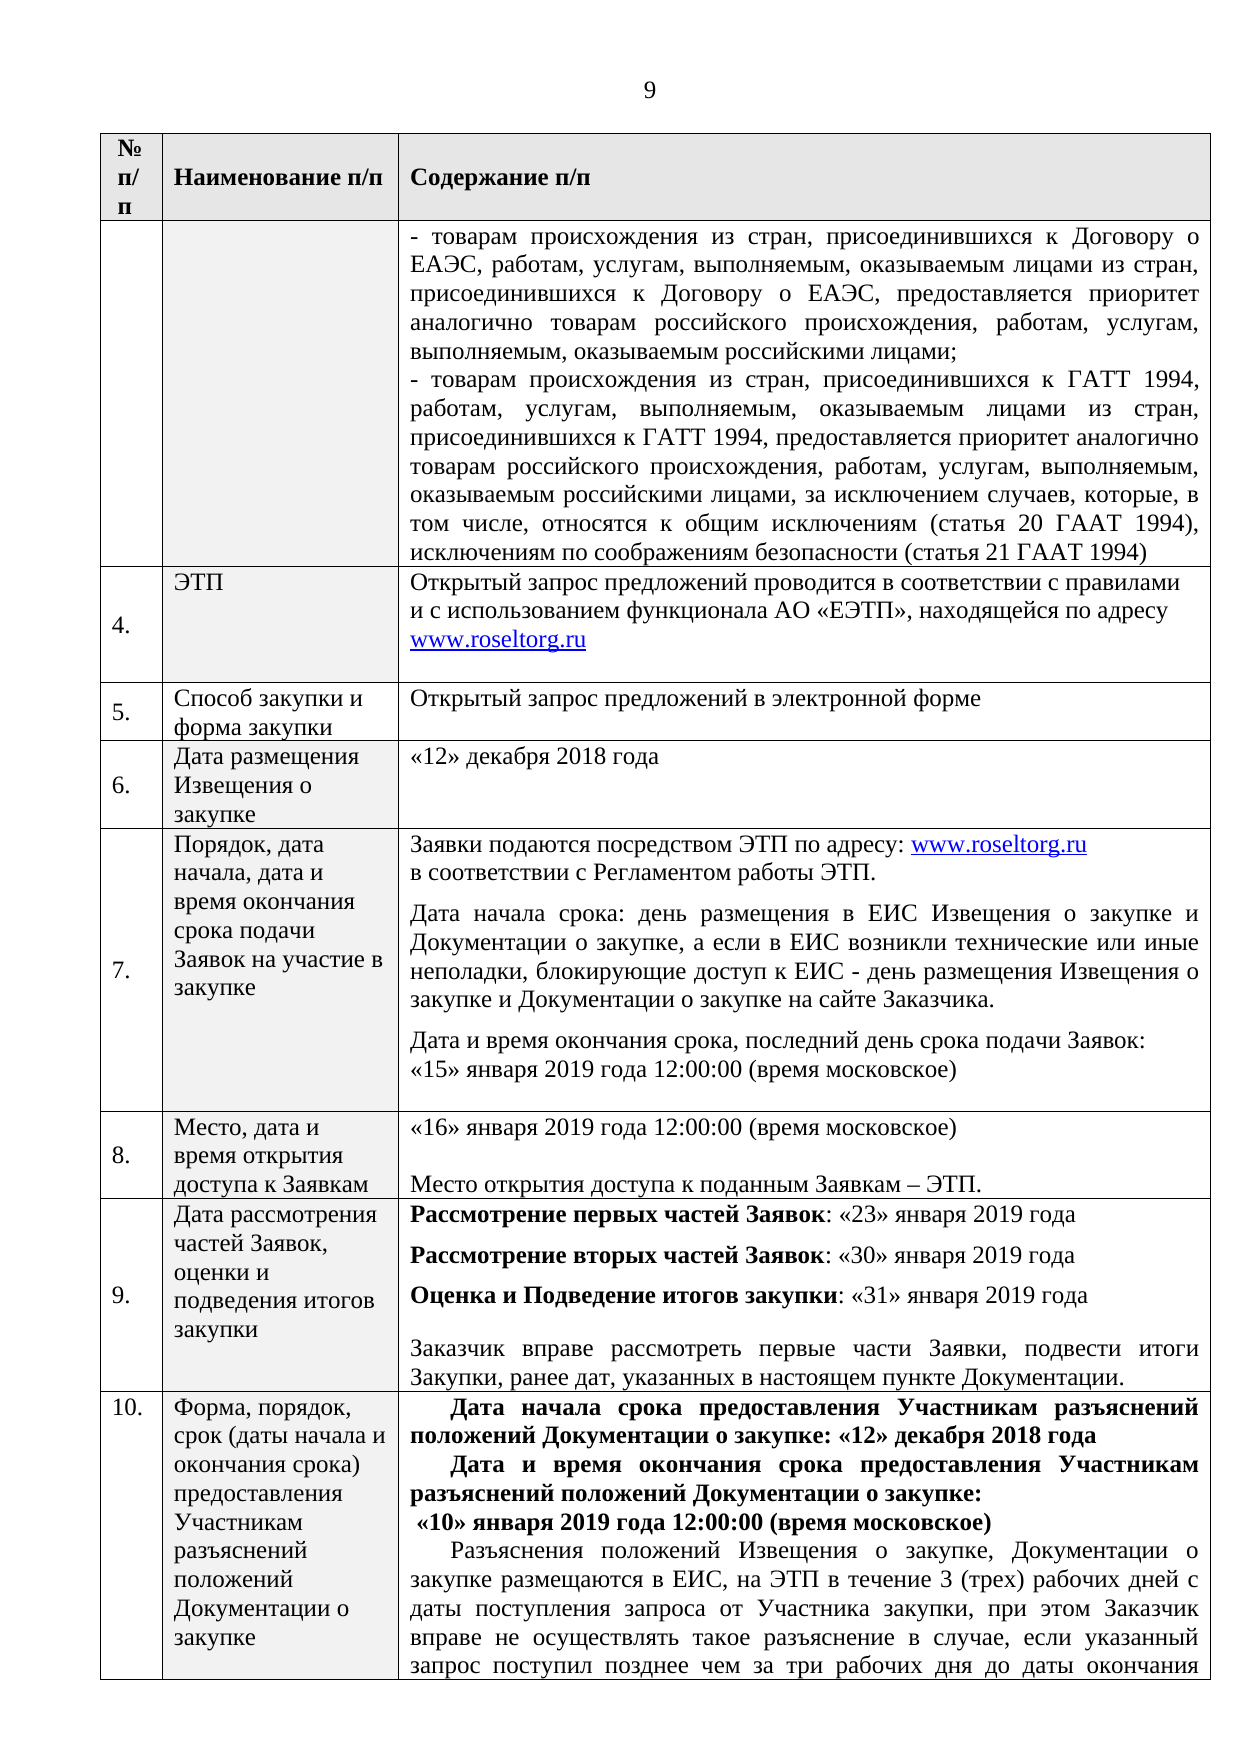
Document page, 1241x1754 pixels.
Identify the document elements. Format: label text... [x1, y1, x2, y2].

table_cell Место, дата и время открытия доступа к Заявкам [163, 1112, 398, 1198]
table_cell Способ закупки и форма закупки [163, 683, 398, 740]
table_cell [101, 1199, 162, 1391]
table_cell Открытый запрос предложений проводится в соответствии с правилами и с использованием функционала АО «ЕЭТП», находящейся по адресу www.roseltorg.ru [399, 567, 1210, 682]
table_cell «12» декабря 2018 года [399, 741, 1210, 828]
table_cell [163, 221, 398, 566]
table_cell Заявки подаются посредством ЭТП по адресу: www.roseltorg.ru в соответствии с Регламентом работы ЭТП. Дата начала срока: день размещения в ЕИС Извещения о закупке и Документации о закупке, а если в ЕИС возникли технические или иные неполадки, блокирующие доступ к ЕИС - день размещения Извещения о закупке и Документации о закупке на сайте Заказчика. Дата и время окончания срока, последний день срока подачи Заявок: «15» января 2019 года 12:00:00 (время московское) [399, 829, 1210, 1111]
table_cell [101, 567, 162, 682]
table_cell [101, 741, 162, 828]
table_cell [399, 1392, 1210, 1679]
table_cell «16» января 2019 года 12:00:00 (время московское) Место открытия доступа к поданным Заявкам – ЭТП. [399, 1112, 1210, 1198]
table_header Наименование п/п [163, 134, 398, 220]
table_cell Дата рассмотрения частей Заявок, оценки и подведения итогов закупки [163, 1199, 398, 1391]
table_cell [101, 1392, 162, 1679]
table_cell [101, 221, 162, 566]
table_header Содержание п/п [399, 134, 1210, 220]
table_cell Открытый запрос предложений в электронной форме [399, 683, 1210, 740]
table_cell [101, 829, 162, 1111]
table_cell Рассмотрение первых частей Заявок: «23» января 2019 года Рассмотрение вторых частей Заявок: «30» января 2019 года Оценка и Подведение итогов закупки: «31» января 2019 года Заказчик вправе рассмотреть первые части Заявки, подвести итоги Закупки, ранее дат, указанных в настоящем пункте Документации. [399, 1199, 1210, 1391]
table_cell Дата размещения Извещения о закупке [163, 741, 398, 828]
table_cell [101, 683, 162, 740]
table_cell Порядок, дата начала, дата и время окончания срока подачи Заявок на участие в закупке [163, 829, 398, 1111]
table_cell [101, 1112, 162, 1198]
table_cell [163, 1392, 398, 1679]
table_header № п/п [101, 134, 162, 220]
table_cell ЭТП [163, 567, 398, 682]
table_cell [399, 221, 1210, 566]
